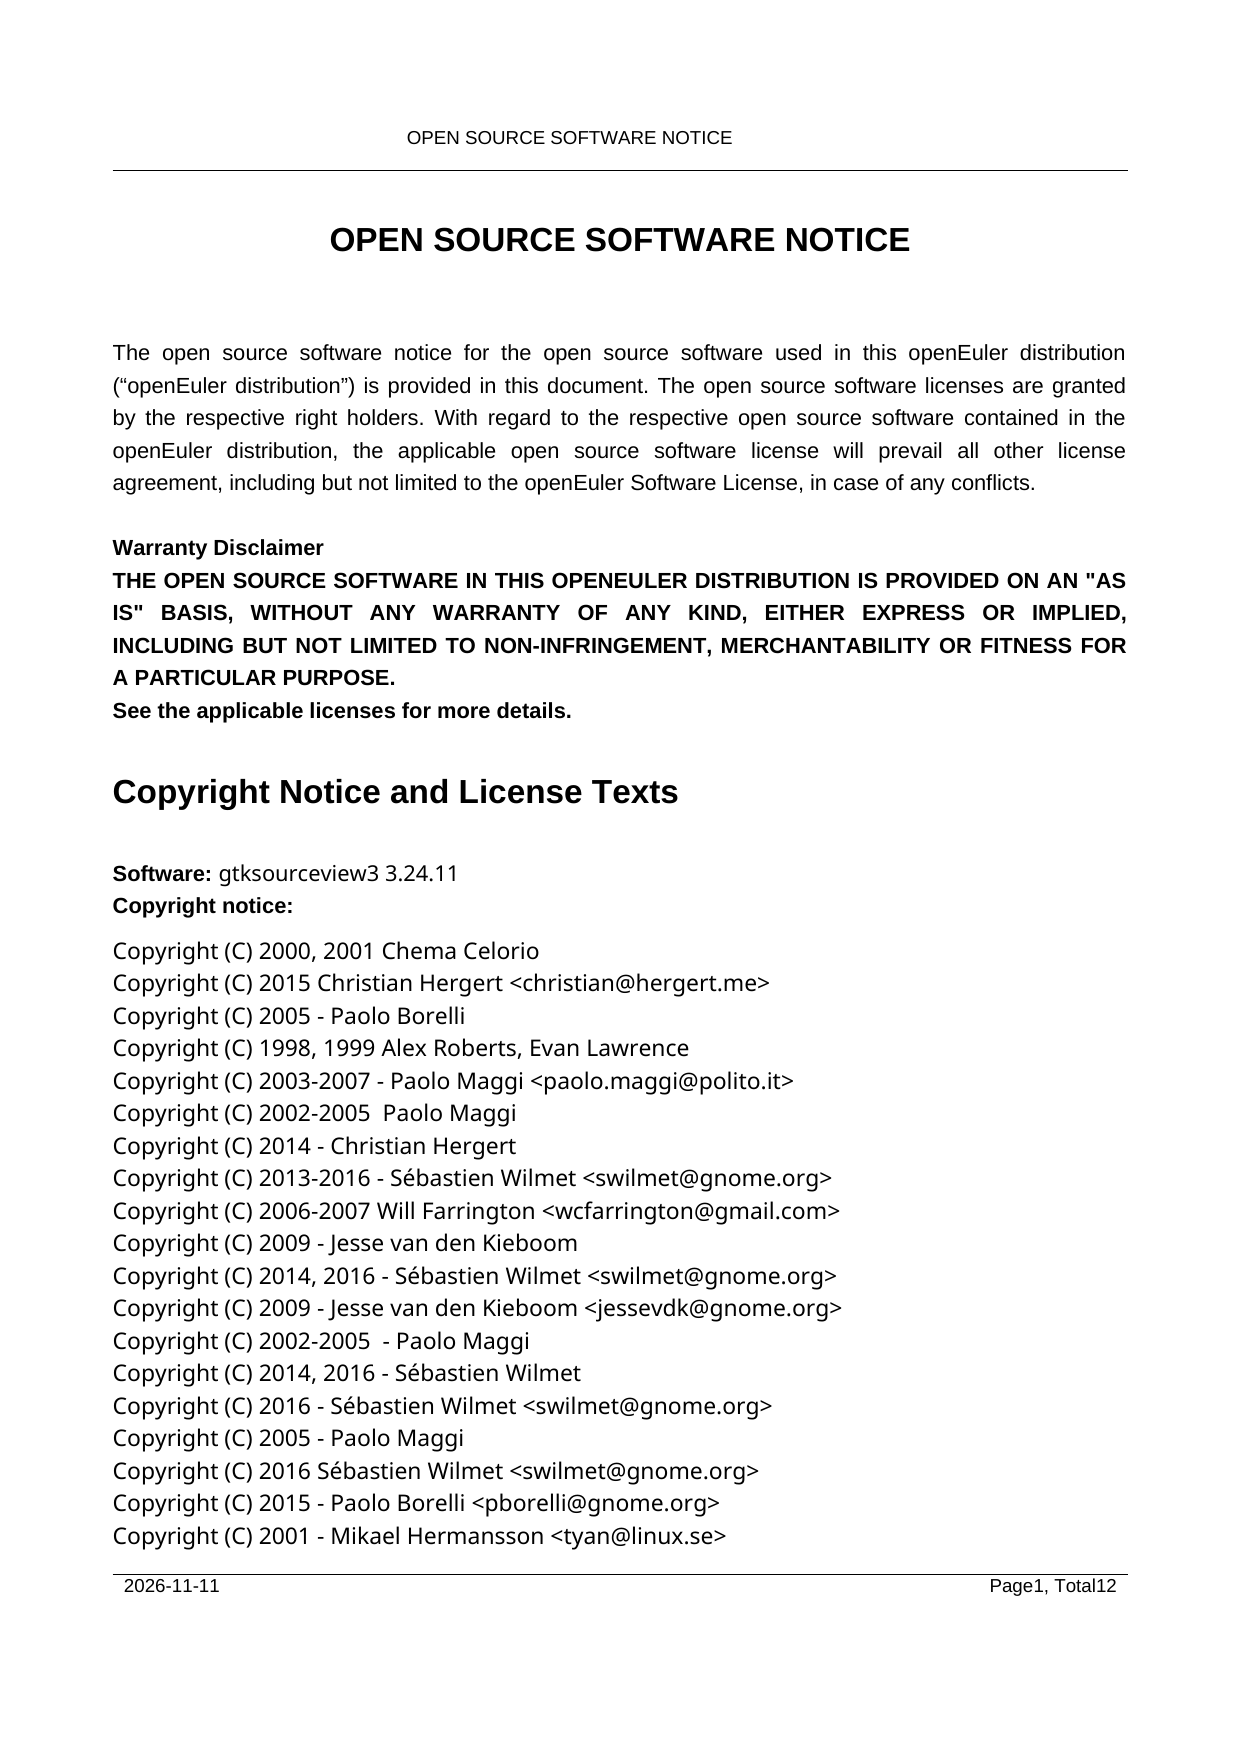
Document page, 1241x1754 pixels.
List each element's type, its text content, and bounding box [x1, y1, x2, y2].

text OPEN SOURCE SOFTWARE NOTICE [112, 206, 1128, 271]
text Copyright Notice and License Texts [112, 759, 1128, 824]
text THE OPEN SOURCE SOFTWARE IN THIS OPENEULER DISTRIBUTION IS PROVIDED ON AN "AS IS" BASIS, WITHOUT ANY WARRANTY OF ANY KIND, EITHER EXPRESS OR IMPLIED, INCLUDING BUT NOT LIMITED TO NON-INFRINGEMENT, MERCHANTABILITY OR FITNESS FOR A PARTICULAR PURPOSE. See the applicable licenses for more details. [112, 564, 1128, 726]
text Warranty Disclaimer [112, 531, 1128, 564]
text Copyright notice: [112, 889, 1128, 921]
title Software: gtksourceview3 3.24.11 [112, 856, 1128, 889]
text The open source software notice for the open source software used in this openEuler distribution (“openEuler distribution”) is provided in this document. The open source software licenses are granted by the respective right holders. With regard to the respective open source software contained in the openEuler distribution, the applicable open source software license will prevail all other license agreement, including but not limited to the openEuler Software License, in case of any conflicts. [112, 336, 1128, 499]
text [112, 934, 1128, 1551]
